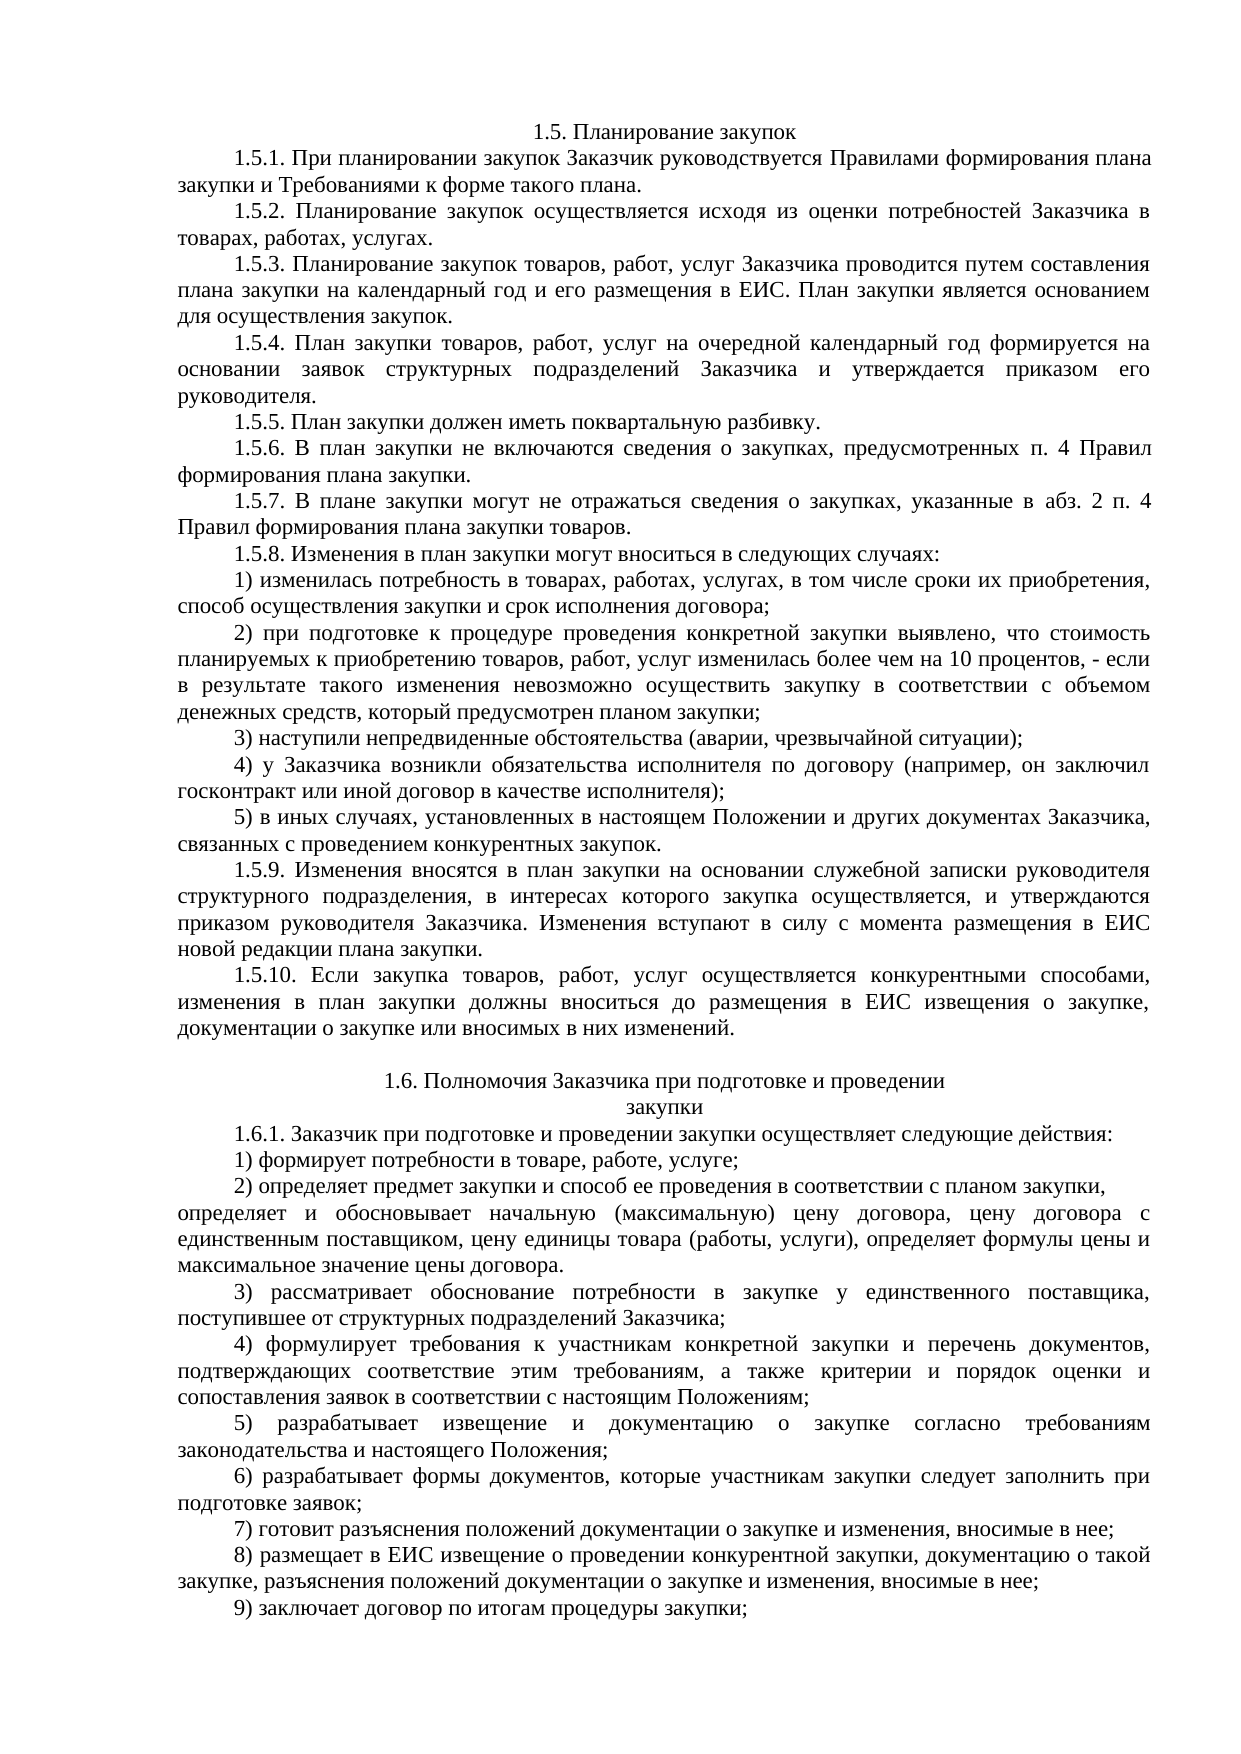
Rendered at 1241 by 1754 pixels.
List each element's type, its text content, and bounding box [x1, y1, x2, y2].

text определяет и обосновывает начальную (максимальную) цену договора, цену договора с единственным поставщиком, цену единицы товара (работы, услуги), определяет формулы цены и максимальное значение цены договора. [177, 1199, 1152, 1278]
text 3) рассматривает обоснование потребности в закупке у единственного поставщика, поступившее от структурных подразделений Заказчика; [177, 1278, 1152, 1330]
text 5) разрабатывает извещение и документацию о закупке согласно требованиям законодательства и настоящего Положения; [177, 1409, 1152, 1462]
text 1) изменилась потребность в товарах, работах, услугах, в том числе сроки их приобретения, способ осуществления закупки и срок исполнения договора; [177, 566, 1152, 619]
text 9) заключает договор по итогам процедуры закупки; [177, 1594, 1152, 1620]
text 1.5.1. При планировании закупок Заказчик руководствуется Правилами формирования плана закупки и Требованиями к форме такого плана. [177, 144, 1152, 197]
text 1.5.9. Изменения вносятся в план закупки на основании служебной записки руководителя структурного подразделения, в интересах которого закупка осуществляется, и утверждаются приказом руководителя Заказчика. Изменения вступают в силу с момента размещения в ЕИС новой редакции плана закупки. [177, 856, 1152, 961]
text 1.5.5. План закупки должен иметь поквартальную разбивку. [177, 408, 1152, 434]
text 1) формирует потребности в товаре, работе, услуге; [177, 1146, 1152, 1172]
text 1.5.2. Планирование закупок осуществляется исходя из оценки потребностей Заказчика в товарах, работах, услугах. [177, 197, 1152, 250]
text 6) разрабатывает формы документов, которые участникам закупки следует заполнить при подготовке заявок; [177, 1462, 1152, 1515]
text закупки [177, 1093, 1152, 1119]
text 1.5.6. В план закупки не включаются сведения о закупках, предусмотренных п. 4 Правил формирования плана закупки. [177, 434, 1152, 487]
text 4) у Заказчика возникли обязательства исполнителя по договору (например, он заключил госконтракт или иной договор в качестве исполнителя); [177, 751, 1152, 803]
text 1.5.4. План закупки товаров, работ, услуг на очередной календарный год формируется на основании заявок структурных подразделений Заказчика и утверждается приказом его руководителя. [177, 329, 1152, 408]
text 1.6. Полномочия Заказчика при подготовке и проведении [177, 1067, 1152, 1093]
text 1.5.7. В плане закупки могут не отражаться сведения о закупках, указанные в абз. 2 п. 4 Правил формирования плана закупки товаров. [177, 487, 1152, 540]
text 1.5. Планирование закупок [177, 118, 1152, 144]
text 7) готовит разъяснения положений документации о закупке и изменения, вносимые в нее; [177, 1515, 1152, 1541]
text 1.5.8. Изменения в план закупки могут вноситься в следующих случаях: [177, 540, 1152, 566]
text 1.5.10. Если закупка товаров, работ, услуг осуществляется конкурентными способами, изменения в план закупки должны вноситься до размещения в ЕИС извещения о закупке, документации о закупке или вносимых в них изменений. [177, 961, 1152, 1041]
text 8) размещает в ЕИС извещение о проведении конкурентной закупки, документацию о такой закупке, разъяснения положений документации о закупке и изменения, вносимые в нее; [177, 1541, 1152, 1594]
text 2) при подготовке к процедуре проведения конкретной закупки выявлено, что стоимость планируемых к приобретению товаров, работ, услуг изменилась более чем на 10 процентов, - если в результате такого изменения невозможно осуществить закупку в соответствии с объемом денежных средств, который предусмотрен планом закупки; [177, 619, 1152, 724]
text 2) определяет предмет закупки и способ ее проведения в соответствии с планом закупки, [177, 1172, 1152, 1199]
text 3) наступили непредвиденные обстоятельства (аварии, чрезвычайной ситуации); [177, 724, 1152, 751]
text 4) формулирует требования к участникам конкретной закупки и перечень документов, подтверждающих соответствие этим требованиям, а также критерии и порядок оценки и сопоставления заявок в соответствии с настоящим Положениям; [177, 1330, 1152, 1409]
text 1.5.3. Планирование закупок товаров, работ, услуг Заказчика проводится путем составления плана закупки на календарный год и его размещения в ЕИС. План закупки является основанием для осуществления закупок. [177, 250, 1152, 329]
text 5) в иных случаях, установленных в настоящем Положении и других документах Заказчика, связанных с проведением конкурентных закупок. [177, 803, 1152, 856]
text 1.6.1. Заказчик при подготовке и проведении закупки осуществляет следующие действия: [177, 1119, 1152, 1146]
